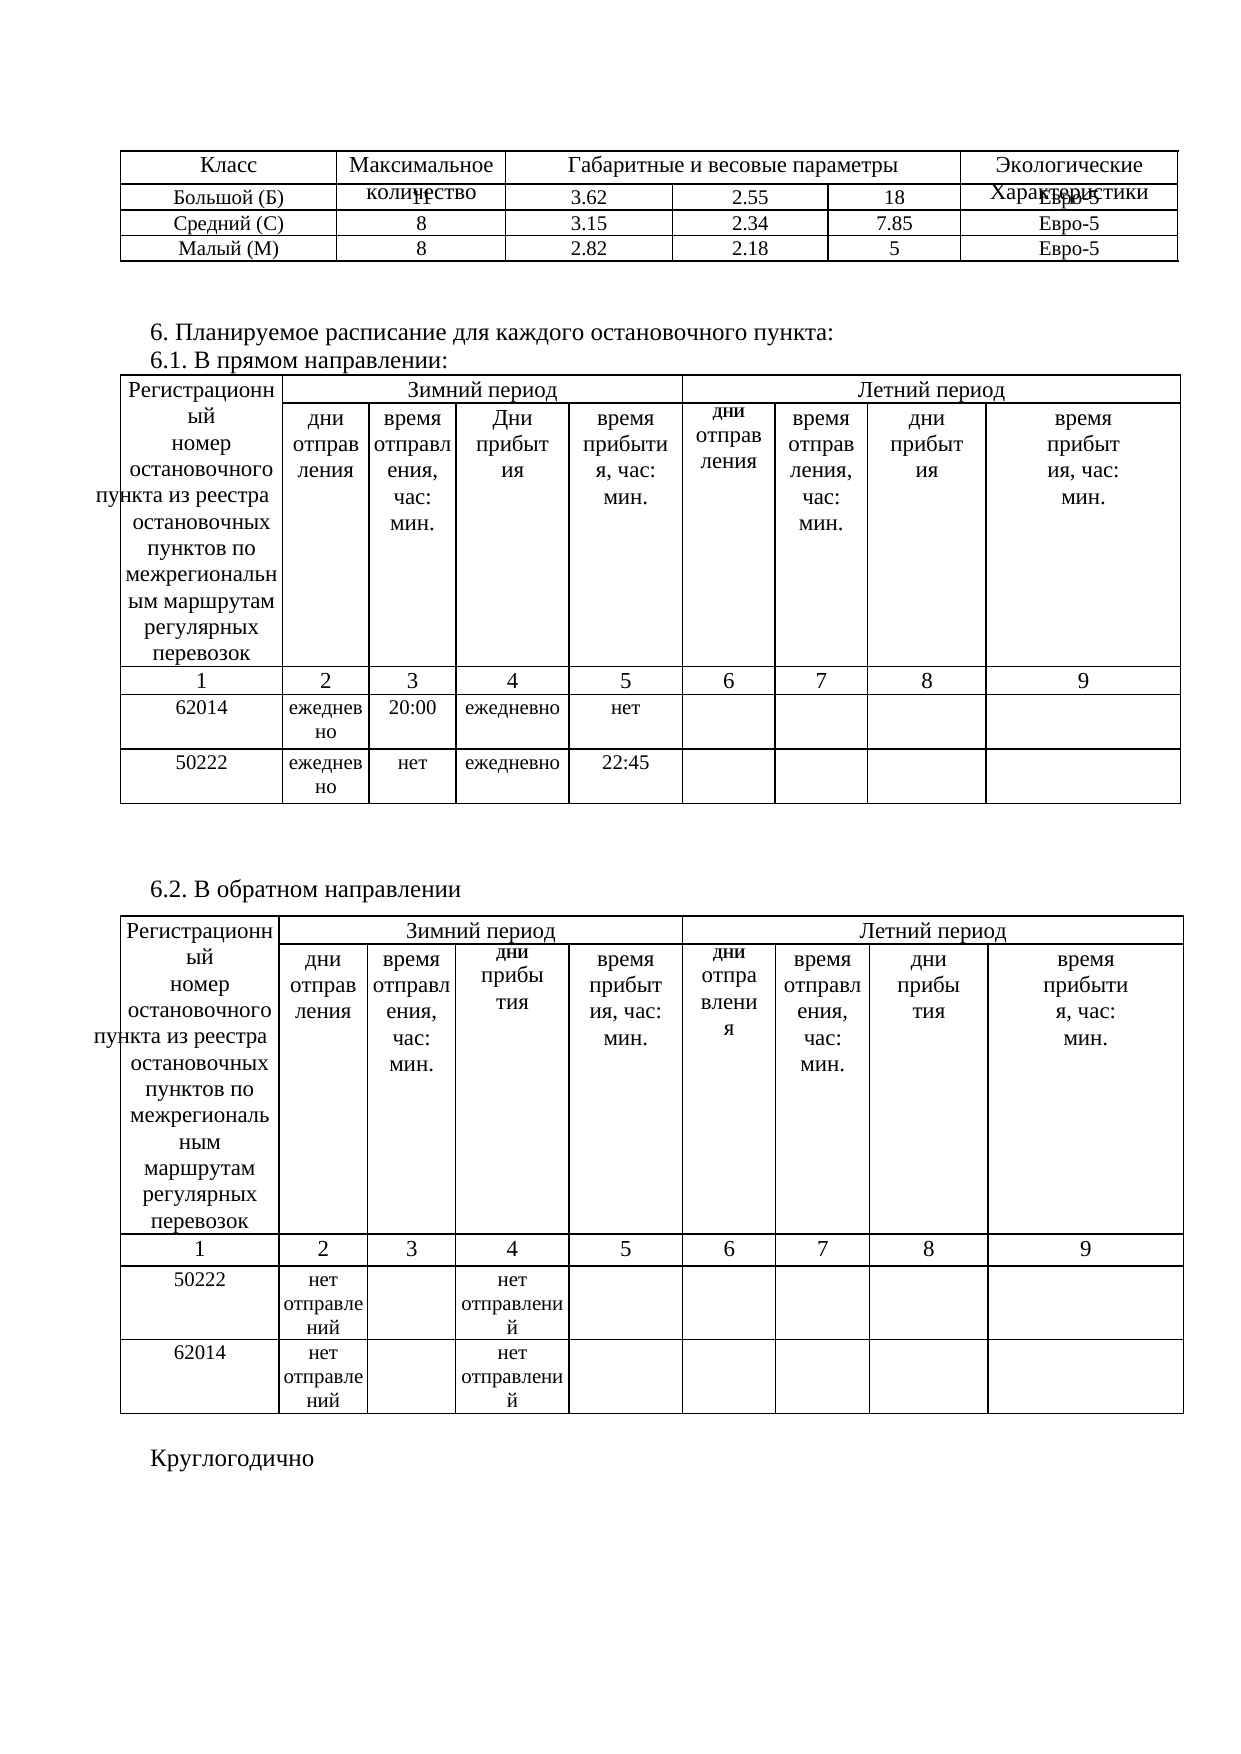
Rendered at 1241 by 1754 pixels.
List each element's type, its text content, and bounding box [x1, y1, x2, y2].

table_cell время отправл ения, час: мин. [368, 945, 455, 1233]
table_cell дни отправ ления [283, 404, 368, 666]
text 6. Планируемое расписание для каждого остановочного пункта: [150, 317, 1090, 346]
table_cell Большой (Б) [121, 185, 336, 209]
table_cell 3.15 [506, 211, 672, 234]
table_cell время отправл ения, час: мин. [370, 404, 455, 666]
table_cell время прибыти я, час: мин. [989, 945, 1183, 1233]
table_cell 3.62 [506, 185, 672, 209]
table_cell [989, 1267, 1183, 1339]
table_cell [776, 1340, 869, 1412]
table_cell 7.85 [829, 211, 960, 234]
table_cell 2 [283, 667, 368, 694]
text 6.1. В прямом направлении: [150, 346, 1090, 374]
table_cell [368, 1340, 455, 1412]
table_cell Евро-5 [961, 236, 1177, 260]
table_cell [870, 1267, 987, 1339]
table_cell время прибыт ия, час: мин. [570, 945, 682, 1233]
table_header Зимний период [280, 917, 682, 943]
table_cell 8 [870, 1235, 987, 1265]
table_cell [868, 750, 985, 802]
text Круглогодично [150, 1443, 1090, 1472]
table_cell 1 [121, 1235, 278, 1265]
table_cell 7 [776, 1235, 869, 1265]
table_cell 8 [337, 211, 505, 234]
table_cell ДНИ прибы тия [456, 945, 568, 1233]
table_cell [683, 1267, 775, 1339]
table_cell 2.55 [673, 185, 827, 209]
table_cell 7 [776, 667, 867, 694]
table_cell [683, 1340, 775, 1412]
table_cell 9 [989, 1235, 1183, 1265]
table_cell 62014 [121, 695, 282, 748]
table_cell [868, 695, 985, 748]
table_cell 5 [829, 236, 960, 260]
table_header Габаритные и весовые параметры [506, 152, 960, 183]
table_cell [683, 750, 774, 802]
table_cell время прибыти я, час: мин. [570, 404, 682, 666]
table_header Регистрационный номер остановочного пункта из реестра остановочных пунктов по межрегиональным маршрутам регулярных перевозок [121, 376, 282, 666]
table_header Регистрационный номер остановочного пункта из реестра остановочных пунктов по межрегиональным маршрутам регулярных перевозок [121, 917, 278, 1233]
table_cell 6 [683, 667, 774, 694]
table_cell ежедневно [283, 695, 368, 748]
table_cell [683, 695, 774, 748]
table_cell 3 [368, 1235, 455, 1265]
table_cell [368, 1267, 455, 1339]
table_cell 4 [457, 667, 568, 694]
table_cell нет [370, 750, 455, 802]
table_cell 2.18 [673, 236, 827, 260]
table_cell нет отправлений [280, 1340, 367, 1412]
table_cell 8 [868, 667, 985, 694]
table_cell ДНИ отправ ления [683, 404, 774, 666]
table_cell 18 [829, 185, 960, 209]
table_cell 4 [456, 1235, 568, 1265]
table_cell [870, 1340, 987, 1412]
table_cell 62014 [121, 1340, 278, 1412]
table_cell время прибыт ия, час: мин. [987, 404, 1180, 666]
table_cell ежедневно [457, 695, 568, 748]
table_header Зимний период [283, 376, 682, 402]
table_header Класс [121, 152, 336, 183]
table_cell 6 [683, 1235, 775, 1265]
table_cell [776, 695, 867, 748]
table_cell нет отправлений [456, 1267, 568, 1339]
table_cell [989, 1340, 1183, 1412]
table_cell Средний (С) [121, 211, 336, 234]
table_cell дни прибыт ия [868, 404, 985, 666]
table_cell Евро-5 [961, 211, 1177, 234]
table_cell [987, 750, 1180, 802]
table_cell время отправ ления, час: мин. [776, 404, 867, 666]
table_cell 9 [987, 667, 1180, 694]
table_cell 22:45 [570, 750, 682, 802]
table_cell ежедневно [283, 750, 368, 802]
table_cell 50222 [121, 750, 282, 802]
text 6.2. В обратном направлении [150, 874, 1090, 903]
table_cell 5 [570, 1235, 682, 1265]
table_cell нет отправлений [280, 1267, 367, 1339]
table_cell нет отправлений [456, 1340, 568, 1412]
table_cell ДНИ отпра влени я [683, 945, 775, 1233]
table_cell дни отправ ления [280, 945, 367, 1233]
table_cell 8 [337, 236, 505, 260]
table_cell нет [570, 695, 682, 748]
table_cell время отправл ения, час: мин. [776, 945, 869, 1233]
table_cell Евро-5 [961, 185, 1177, 209]
table_cell 2.82 [506, 236, 672, 260]
table_cell Дни прибыт ия [457, 404, 568, 666]
table_cell 11 [337, 185, 505, 209]
table_cell 1 [121, 667, 282, 694]
table_header Летний период [683, 917, 1183, 943]
table_cell [776, 750, 867, 802]
table_header Летний период [683, 376, 1180, 402]
table_cell 2 [280, 1235, 367, 1265]
table_cell 5 [570, 667, 682, 694]
table_cell 50222 [121, 1267, 278, 1339]
table_cell ежедневно [457, 750, 568, 802]
table_cell Малый (М) [121, 236, 336, 260]
table_cell 20:00 [370, 695, 455, 748]
table_header Экологические Характеристики [961, 152, 1177, 183]
table_cell 3 [370, 667, 455, 694]
table_cell [570, 1340, 682, 1412]
table_cell 2.34 [673, 211, 827, 234]
table_cell дни прибы тия [870, 945, 987, 1233]
table_cell [776, 1267, 869, 1339]
table_header Максимальное количество [337, 152, 505, 183]
table_cell [987, 695, 1180, 748]
table_cell [570, 1267, 682, 1339]
